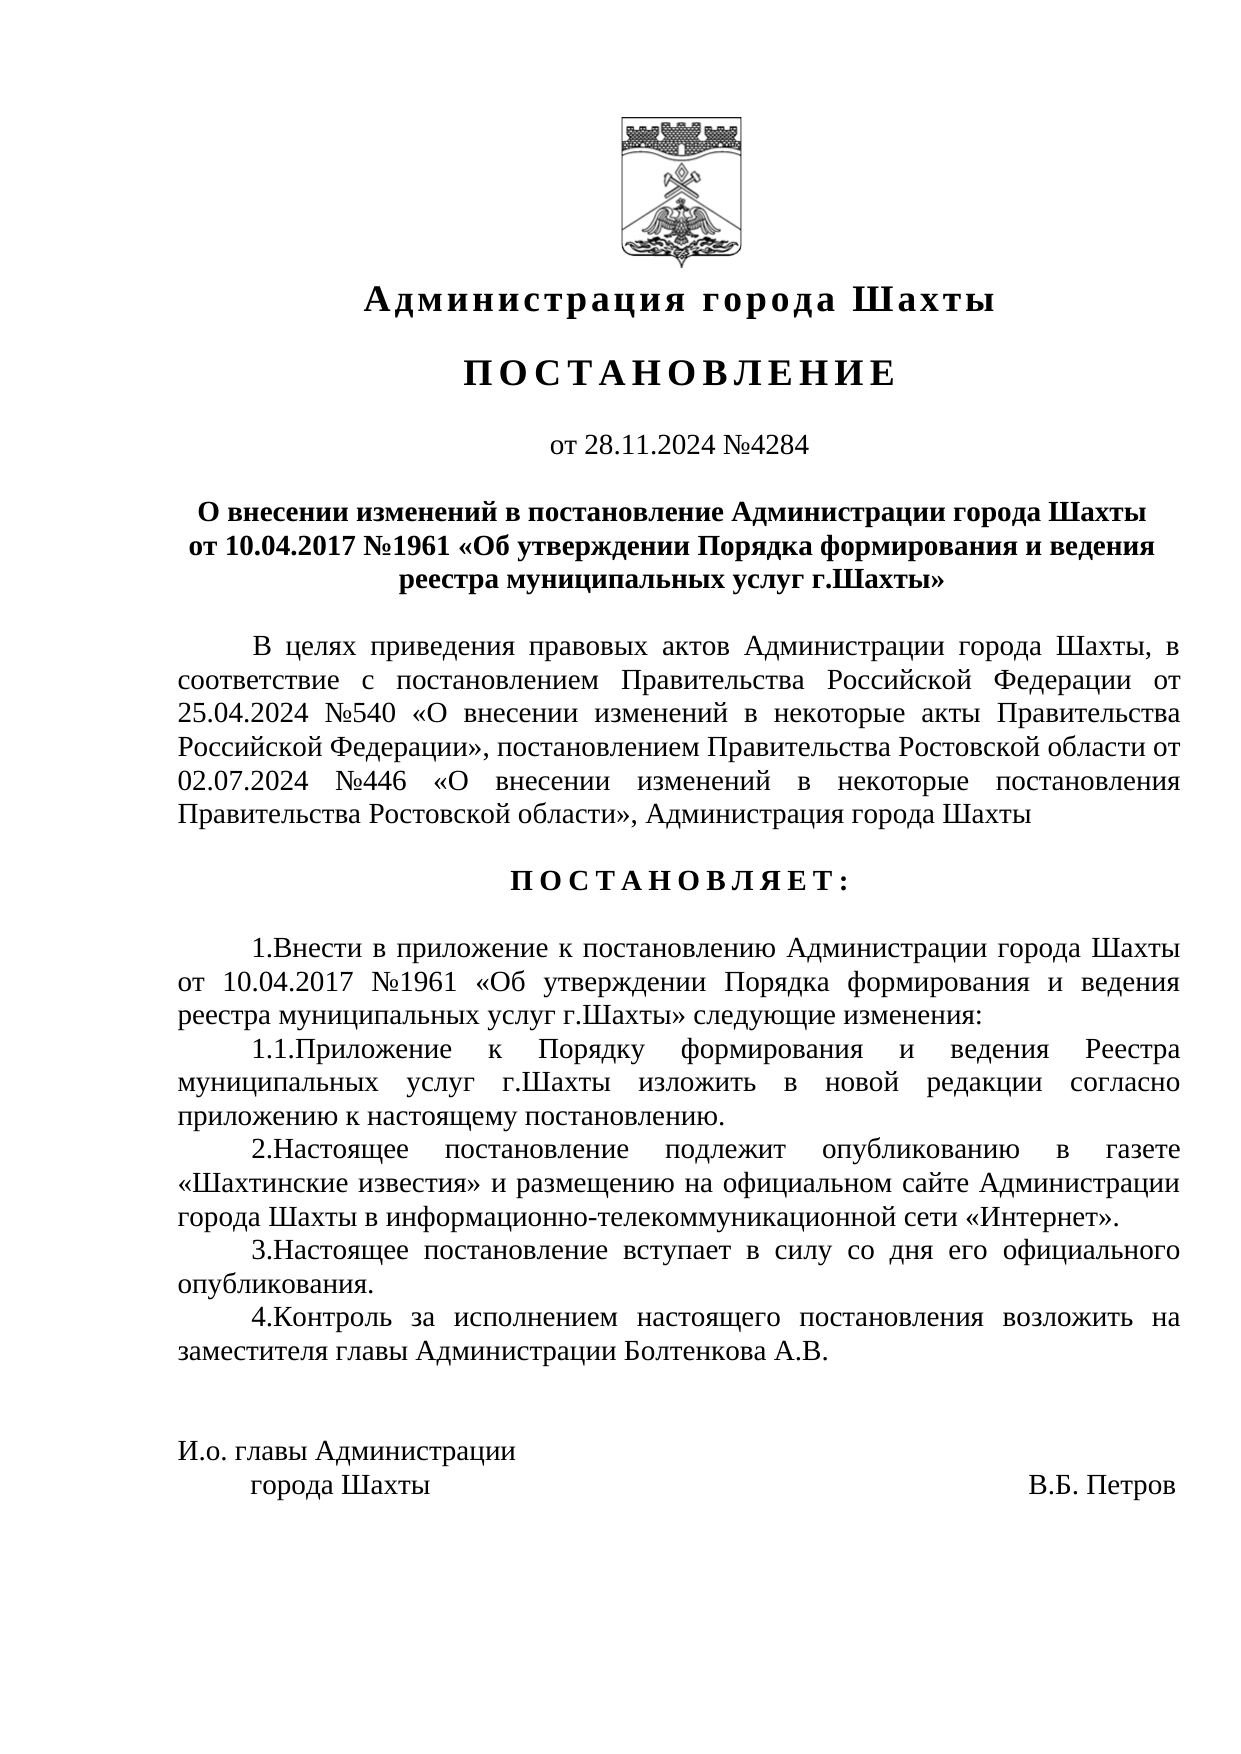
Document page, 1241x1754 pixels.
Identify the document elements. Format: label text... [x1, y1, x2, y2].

text ПОСТАНОВЛЕНИЕ [177, 351, 1181, 394]
text Администрация города Шахты [177, 276, 1181, 319]
text 3.Настоящее постановление вступает в силу со дня его официального опубликования. [177, 1232, 1181, 1299]
text О внесении изменений в постановление Администрации города Шахты [177, 494, 1167, 528]
text И.о. главы Администрации [177, 1433, 1181, 1467]
text ПОСТАНОВЛЯЕТ: [177, 863, 1181, 897]
picture [621, 117, 742, 268]
text В целях приведения правовых актов Администрации города Шахты, в соответствие с постановлением Правительства Российской Федерации от 25.04.2024 №540 «О внесении изменений в некоторые акты Правительства Российской Федерации», постановлением Правительства Ростовской области от 02.07.2024 №446 «О внесении изменений в некоторые постановления Правительства Ростовской области», Администрация города Шахты [177, 628, 1181, 830]
text 4.Контроль за исполнением настоящего постановления возложить на заместителя главы Администрации Болтенкова А.В. [177, 1299, 1181, 1366]
text 1.1.Приложение к Порядку формирования и ведения Реестра муниципальных услуг г.Шахты изложить в новой редакции согласно приложению к настоящему постановлению. [177, 1031, 1181, 1132]
text 1.Внести в приложение к постановлению Администрации города Шахты от 10.04.2017 №1961 «Об утверждении Порядка формирования и ведения реестра муниципальных услуг г.Шахты» следующие изменения: [177, 930, 1181, 1031]
text 2.Настоящее постановление подлежит опубликованию в газете «Шахтинские известия» и размещению на официальном сайте Администрации города Шахты в информационно-телекоммуникационной сети «Интернет». [177, 1132, 1181, 1232]
text от 10.04.2017 №1961 «Об утверждении Порядка формирования и ведения реестра муниципальных услуг г.Шахты» [177, 528, 1167, 595]
text от 28.11.2024 №4284 [177, 427, 1181, 461]
text города Шахты В.Б. Петров [177, 1467, 1181, 1501]
